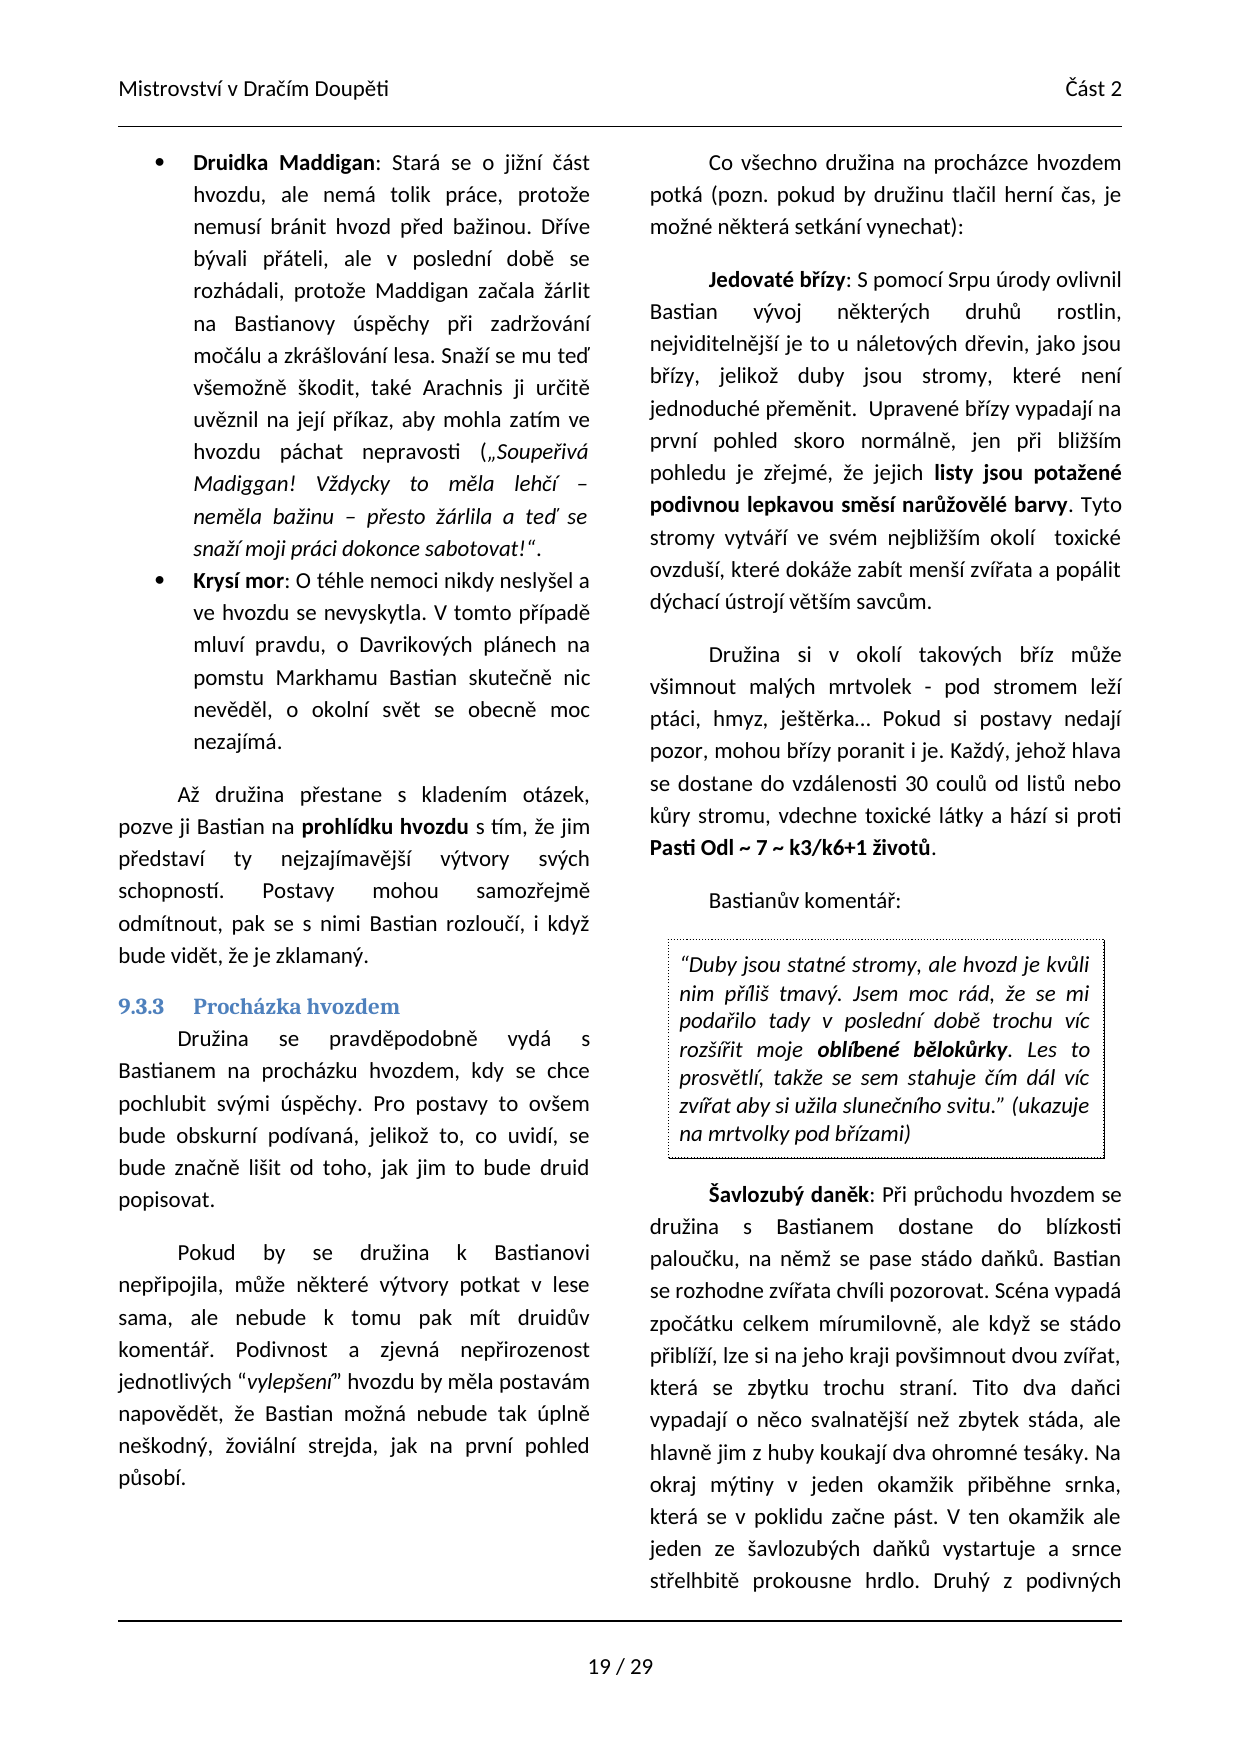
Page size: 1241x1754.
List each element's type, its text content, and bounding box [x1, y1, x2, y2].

text Co všechno družina na procházce hvozdem potká (pozn. pokud by družinu tlačil herní čas, je možné některá setkání vynechat): [649, 148, 1122, 240]
text Jedovaté břízy: S pomocí Srpu úrody ovlivnil Bastian vývoj některých druhů rostlin, nejviditelnější je to u náletových dřevin, jako jsou břízy, jelikož duby jsou stromy, které není jednoduché přeměnit. Upravené břízy vypadají na první pohled skoro normálně, jen při bližším pohledu je zřejmé, že jejich listy jsou potažené podivnou lepkavou směsí narůžovělé barvy. Tyto stromy vytváří ve svém nejbližším okolí toxické ovzduší, které dokáže zabít menší zvířata a popálit dýchací ústrojí větším savcům. [649, 265, 1122, 615]
text Bastianův komentář: [649, 886, 1122, 914]
text Pokud by se družina k Bastianovi nepřipojila, může některé výtvory potkat v lese sama, ale nebude k tomu pak mít druidův komentář. Podivnost a zjevná nepřirozenost jednotlivých “vylepšení” hvozdu by měla postavám napovědět, že Bastian možná nebude tak úplně neškodný, žoviální strejda, jak na první pohled působí. [118, 1238, 591, 1492]
text Družina si v okolí takových bříz může všimnout malých mrtvolek - pod stromem leží ptáci, hmyz, ještěrka… Pokud si postavy nedají pozor, mohou břízy poranit i je. Každý, jehož hlava se dostane do vzdálenosti 30 coulů od listů nebo kůry stromu, vdechne toxické látky a hází si proti Pasti Odl ~ 7 ~ k3/k6+1 životů. [649, 640, 1122, 861]
list Druidka Maddigan: Stará se o jižní část hvozdu, ale nemá tolik práce, protože nemusí bránit hvozd před bažinou. Dříve bývali přáteli, ale v poslední době se rozhádali, protože Maddigan začala žárlit na Bastianovy úspěchy při zadržování močálu a zkrášlování lesa. Snaží se mu teď všemožně škodit, také Arachnis ji určitě uvěznil na její příkaz, aby mohla zatím ve hvozdu páchat nepravosti („Soupeřivá Madiggan! Vždycky to měla lehčí – neměla bažinu – přesto žárlila a teď se snaží moji práci dokonce sabotovat!“. [156, 148, 591, 562]
list Krysí mor: O téhle nemoci nikdy neslyšel a ve hvozdu se nevyskytla. V tomto případě mluví pravdu, o Davrikových plánech na pomstu Markhamu Bastian skutečně nic nevěděl, o okolní svět se obecně moc nezajímá. [156, 566, 591, 755]
text Družina se pravděpodobně vydá s Bastianem na procházku hvozdem, kdy se chce pochlubit svými úspěchy. Pro postavy to ovšem bude obskurní podívaná, jelikož to, co uvidí, se bude značně lišit od toho, jak jim to bude druid popisovat. [118, 1024, 591, 1213]
subtitle Procházka hvozdem [118, 994, 591, 1020]
text “Duby jsou statné stromy, ale hvozd je kvůli nim příliš tmavý. Jsem moc rád, že se mi podařilo tady v poslední době trochu víc rozšířit moje oblíbené bělokůrky. Les to prosvětlí, takže se sem stahuje čím dál víc zvířat aby si užila slunečního svitu.” (ukazuje na mrtvolky pod břízami) [668, 939, 1104, 1158]
text Až družina přestane s kladením otázek, pozve ji Bastian na prohlídku hvozdu s tím, že jim představí ty nejzajímavější výtvory svých schopností. Postavy mohou samozřejmě odmítnout, pak se s nimi Bastian rozloučí, i když bude vidět, že je zklamaný. [118, 780, 591, 969]
